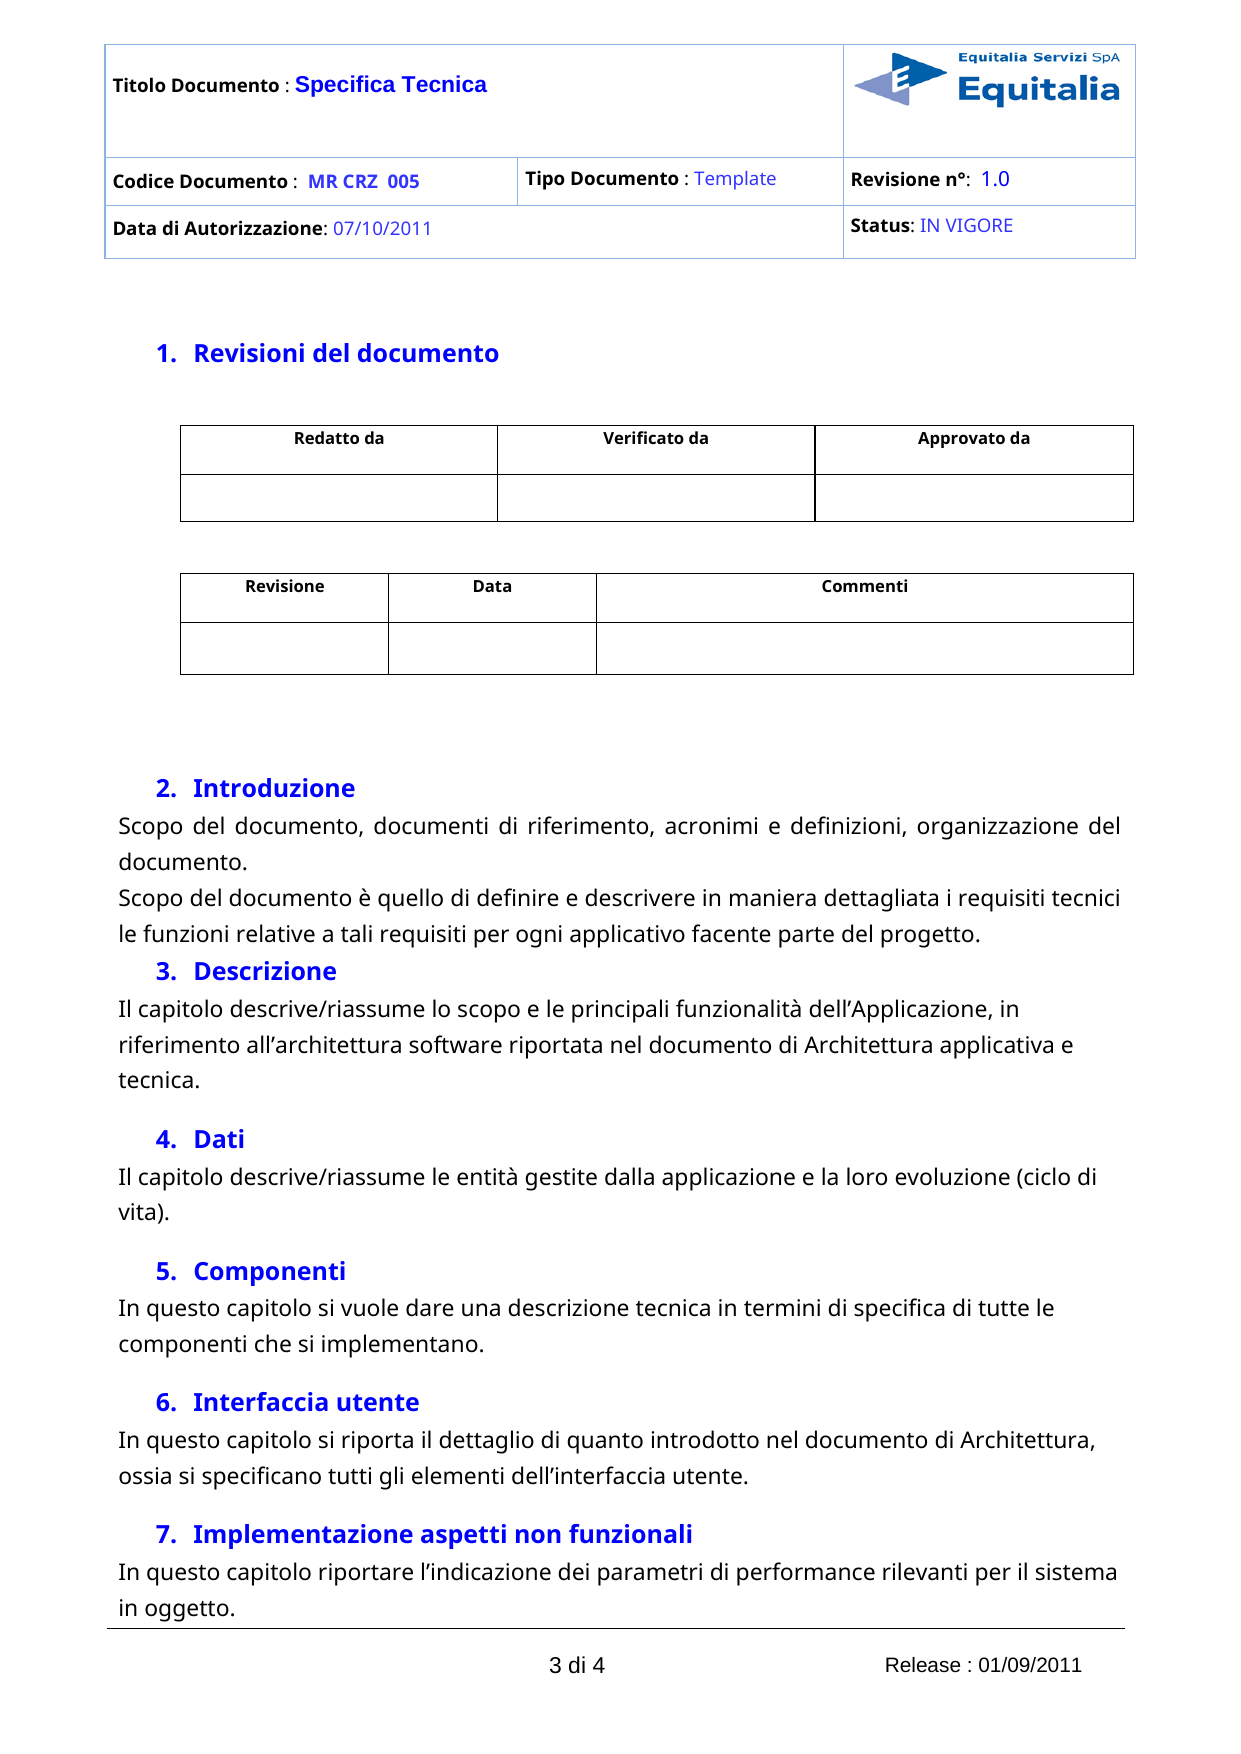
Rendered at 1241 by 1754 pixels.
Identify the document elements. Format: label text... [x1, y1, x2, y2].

table_header Data [389, 574, 596, 622]
text Il capitolo descrive/riassume le entità gestite dalla applicazione e la loro evoluzione (ciclo di vita). [118, 1160, 1122, 1228]
table_cell [181, 475, 497, 521]
text Scopo del documento è quello di definire e descrivere in maniera dettagliata i requisiti tecnici le funzioni relative a tali requisiti per ogni applicativo facente parte del progetto. [118, 882, 1122, 949]
text In questo capitolo riportare l’indicazione dei parametri di performance rilevanti per il sistema in oggetto. [118, 1556, 1122, 1623]
text Il capitolo descrive/riassume lo scopo e le principali funzionalità dell’Applicazione, in riferimento all’architettura software riportata nel documento di Architettura applicativa e tecnica. [118, 993, 1122, 1096]
subtitle Dati [156, 1121, 1122, 1155]
table_header Revisione [181, 574, 388, 622]
subtitle Implementazione aspetti non funzionali [156, 1517, 1122, 1551]
text In questo capitolo si riporta il dettaglio di quanto introdotto nel documento di Architettura, ossia si specificano tutti gli elementi dell’interfaccia utente. [118, 1424, 1122, 1491]
table_cell [181, 623, 388, 674]
subtitle Interfaccia utente [156, 1385, 1122, 1419]
subtitle Descrizione [156, 953, 1122, 987]
picture [850, 45, 1129, 113]
table_cell [498, 475, 814, 521]
table_header Commenti [597, 574, 1133, 622]
table_header Redatto da [181, 426, 497, 474]
table_cell [389, 623, 596, 674]
table_cell [816, 475, 1133, 521]
table_cell [597, 623, 1133, 674]
subtitle Componenti [156, 1253, 1122, 1287]
text In questo capitolo si vuole dare una descrizione tecnica in termini di specifica di tutte le componenti che si implementano. [118, 1292, 1122, 1359]
table_header Approvato da [816, 426, 1133, 474]
text Scopo del documento, documenti di riferimento, acronimi e definizioni, organizzazione del documento. [118, 810, 1122, 877]
table_header Verificato da [498, 426, 814, 474]
subtitle Introduzione [156, 771, 1122, 804]
subtitle Revisioni del documento [156, 335, 1122, 369]
